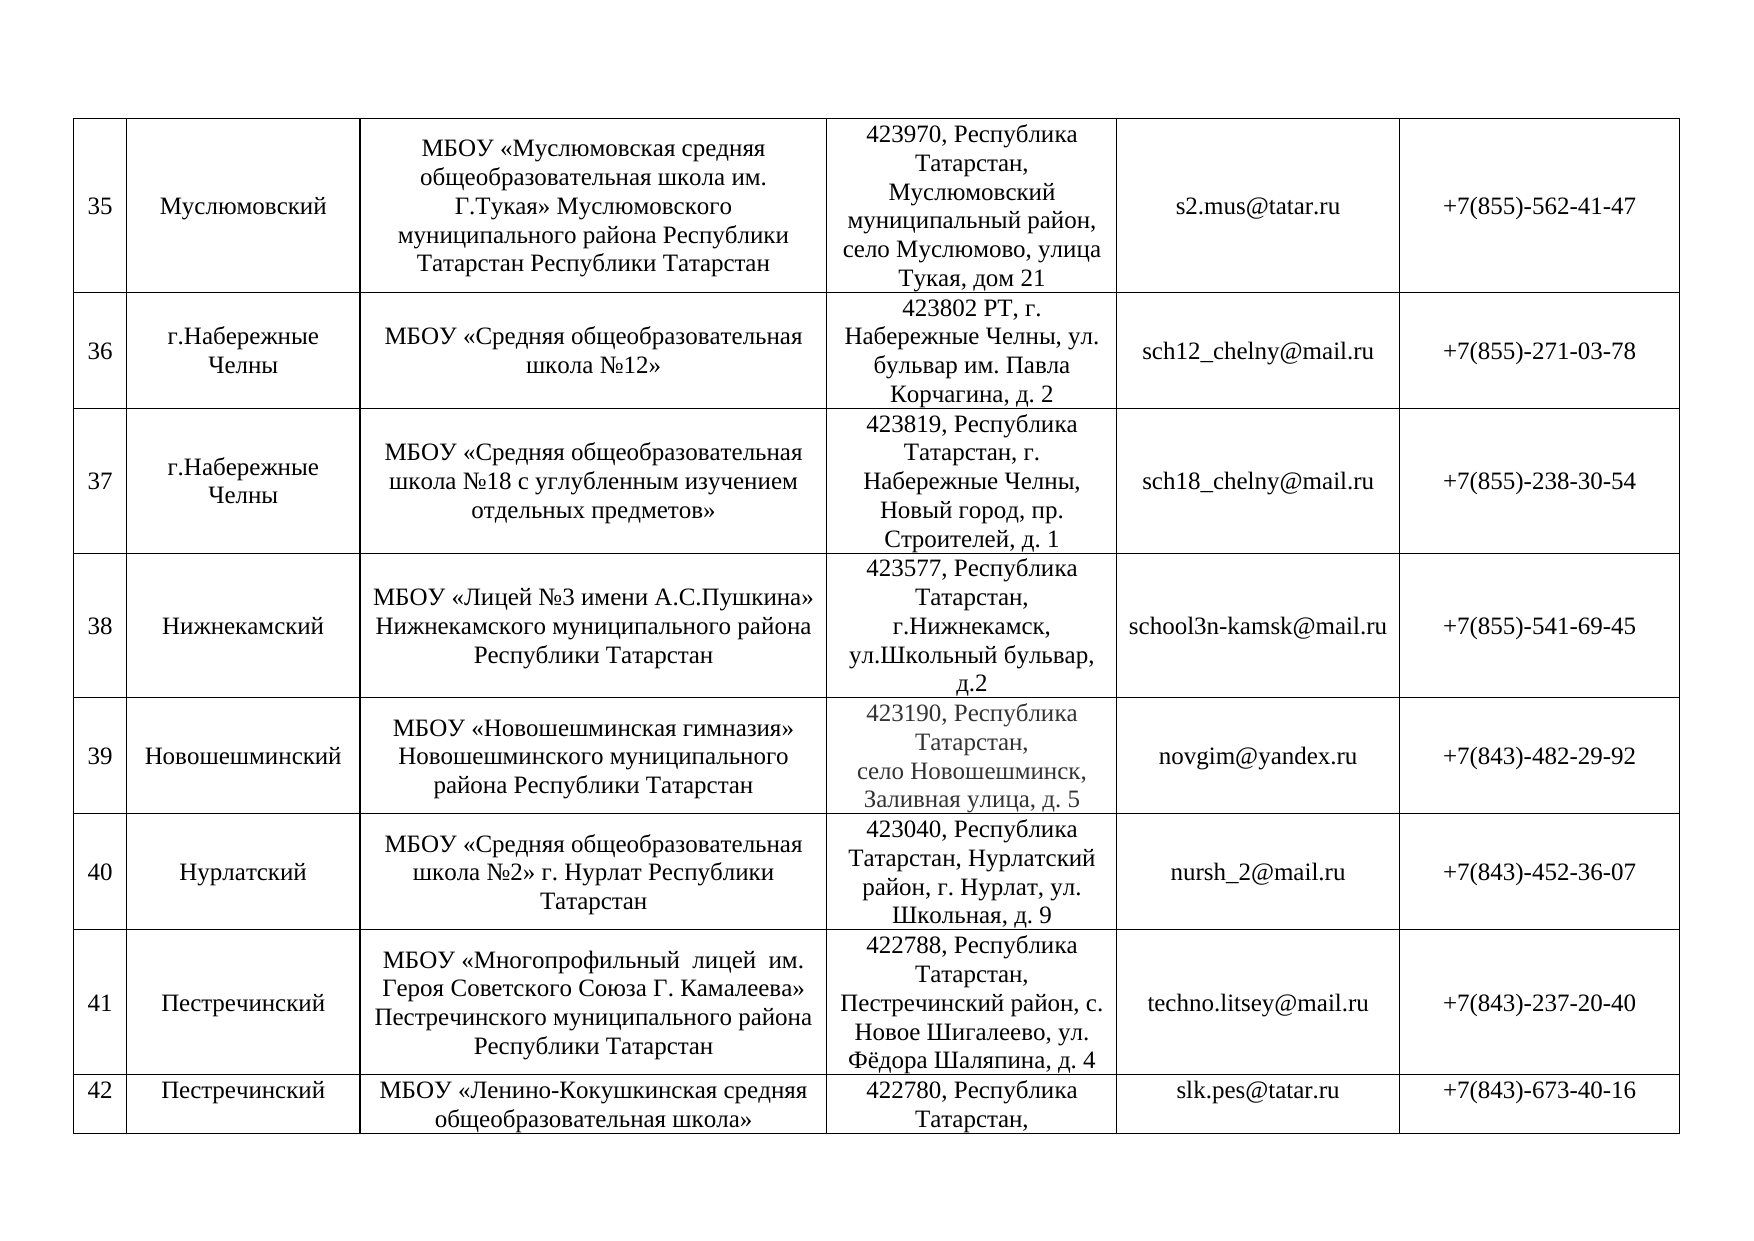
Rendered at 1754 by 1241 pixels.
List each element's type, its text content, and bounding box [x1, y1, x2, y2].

table_cell 423802 РТ, г. Набережные Челны, ул. бульвар им. Павла Корчагина, д. 2 [827, 293, 1116, 408]
table_cell Муслюмовский [127, 119, 359, 292]
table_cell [827, 1075, 1116, 1133]
table_cell +7(843)-452-36-07 [1400, 814, 1679, 929]
table_cell techno.litsey@mail.ru [1117, 930, 1399, 1074]
table_cell МБОУ «Лицей №3 имени А.С.Пушкина» Нижнекамского муниципального района Республики Татарстан [361, 554, 826, 697]
table_cell г.Набережные Челны [127, 409, 359, 552]
table_cell г.Набережные Челны [127, 293, 359, 408]
table_cell s2.mus@tatar.ru [1117, 119, 1399, 292]
table_cell МБОУ «Муслюмовская средняя общеобразовательная школа им. Г.Тукая» Муслюмовского муниципального района Республики Татарстан Республики Татарстан [361, 119, 826, 292]
table_cell Пестречинский [127, 1075, 359, 1133]
table_cell 423577, Республика Татарстан, г.Нижнекамск, ул.Школьный бульвар, д.2 [827, 554, 1116, 697]
table_cell +7(843)-482-29-92 [1400, 698, 1679, 813]
table_cell МБОУ «Средняя общеобразовательная школа №12» [361, 293, 826, 408]
table_cell Новошешминский [127, 698, 359, 813]
table_cell 423040, Республика Татарстан, Нурлатский район, г. Нурлат, ул. Школьная, д. 9 [827, 814, 1116, 929]
table_cell 423970, Республика Татарстан, Муслюмовский муниципальный район, село Муслюмово, улица Тукая, дом 21 [827, 119, 1116, 292]
table_cell nursh_2@mail.ru [1117, 814, 1399, 929]
table_cell +7(855)-562-41-47 [1400, 119, 1679, 292]
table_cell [361, 1075, 826, 1133]
table_cell Нижнекамский [127, 554, 359, 697]
table_cell +7(843)-237-20-40 [1400, 930, 1679, 1074]
table_cell 39 [74, 698, 126, 813]
table_cell Пестречинский [127, 930, 359, 1074]
table_cell МБОУ «Средняя общеобразовательная школа №2» г. Нурлат Республики Татарстан [361, 814, 826, 929]
table_cell school3n-kamsk@mail.ru [1117, 554, 1399, 697]
table_cell 38 [74, 554, 126, 697]
table_cell novgim@yandex.ru [1117, 698, 1399, 813]
table_cell МБОУ «Новошешминская гимназия» Новошешминского муниципального района Республики Татарстан [361, 698, 826, 813]
table_cell 42 [74, 1075, 126, 1133]
table_cell 41 [74, 930, 126, 1074]
table_cell sch18_chelny@mail.ru [1117, 409, 1399, 552]
table_cell +7(855)-271-03-78 [1400, 293, 1679, 408]
table_cell МБОУ «Средняя общеобразовательная школа №18 с углубленным изучением отдельных предметов» [361, 409, 826, 552]
table_cell +7(855)-541-69-45 [1400, 554, 1679, 697]
table_cell 36 [74, 293, 126, 408]
table_cell slk.pes@tatar.ru [1117, 1075, 1399, 1133]
table_cell 423190, Республика Татарстан, село Новошешминск, Заливная улица, д. 5 [827, 698, 1116, 813]
table_cell 422788, Республика Татарстан, Пестречинский район, с. Новое Шигалеево, ул. Фёдора Шаляпина, д. 4 [827, 930, 1116, 1074]
table_cell 40 [74, 814, 126, 929]
table_cell 423819, Республика Татарстан, г. Набережные Челны, Новый город, пр. Строителей, д. 1 [827, 409, 1116, 552]
table_cell 35 [74, 119, 126, 292]
table_cell 37 [74, 409, 126, 552]
table_cell МБОУ «Многопрофильный лицей им. Героя Советского Союза Г. Камалеева» Пестречинского муниципального района Республики Татарстан [361, 930, 826, 1074]
table_cell Нурлатский [127, 814, 359, 929]
table_cell sch12_chelny@mail.ru [1117, 293, 1399, 408]
table_cell +7(843)-673-40-16 [1400, 1075, 1679, 1133]
table_cell +7(855)-238-30-54 [1400, 409, 1679, 552]
